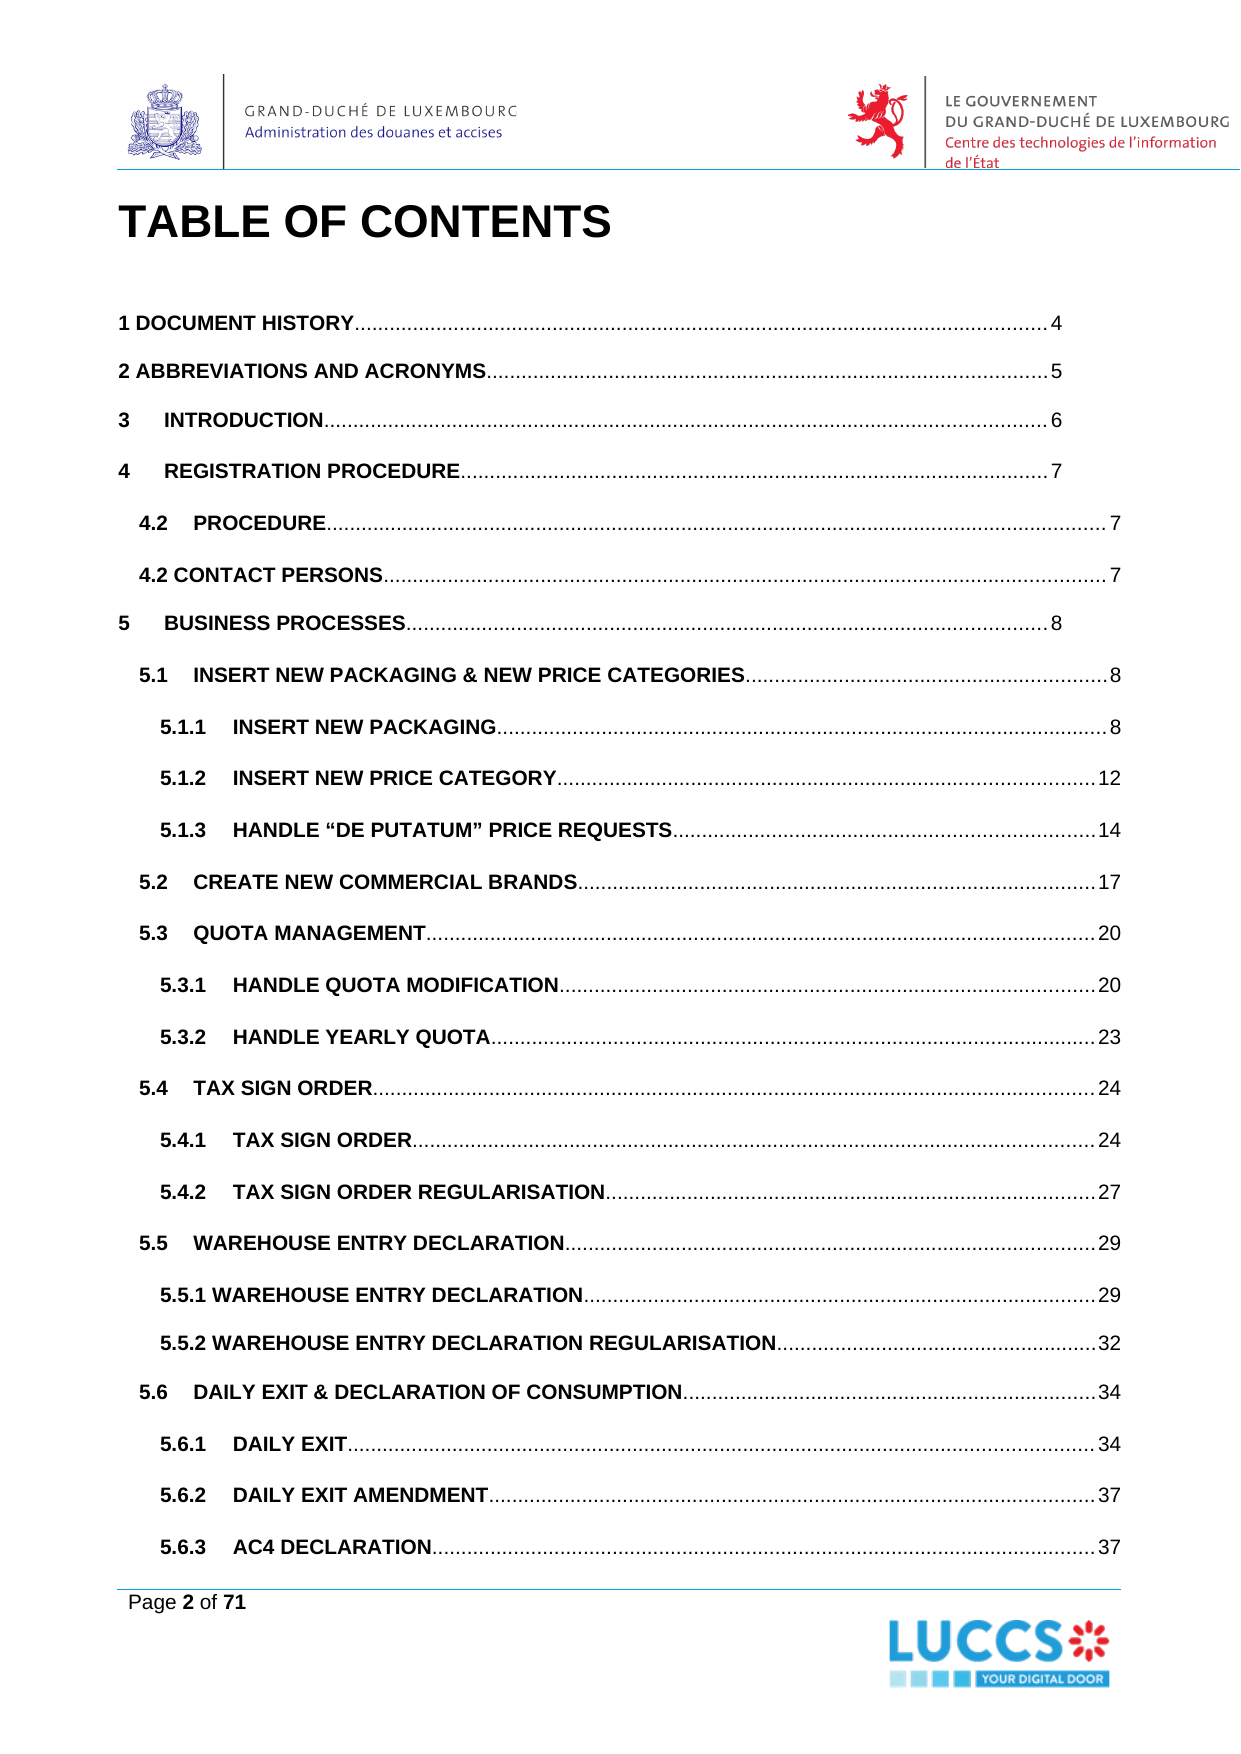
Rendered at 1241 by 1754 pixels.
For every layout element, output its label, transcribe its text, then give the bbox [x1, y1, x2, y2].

picture [127, 74, 517, 168]
picture [848, 76, 1229, 168]
picture [889, 1620, 1110, 1688]
title Table of Contents [118, 194, 1122, 247]
